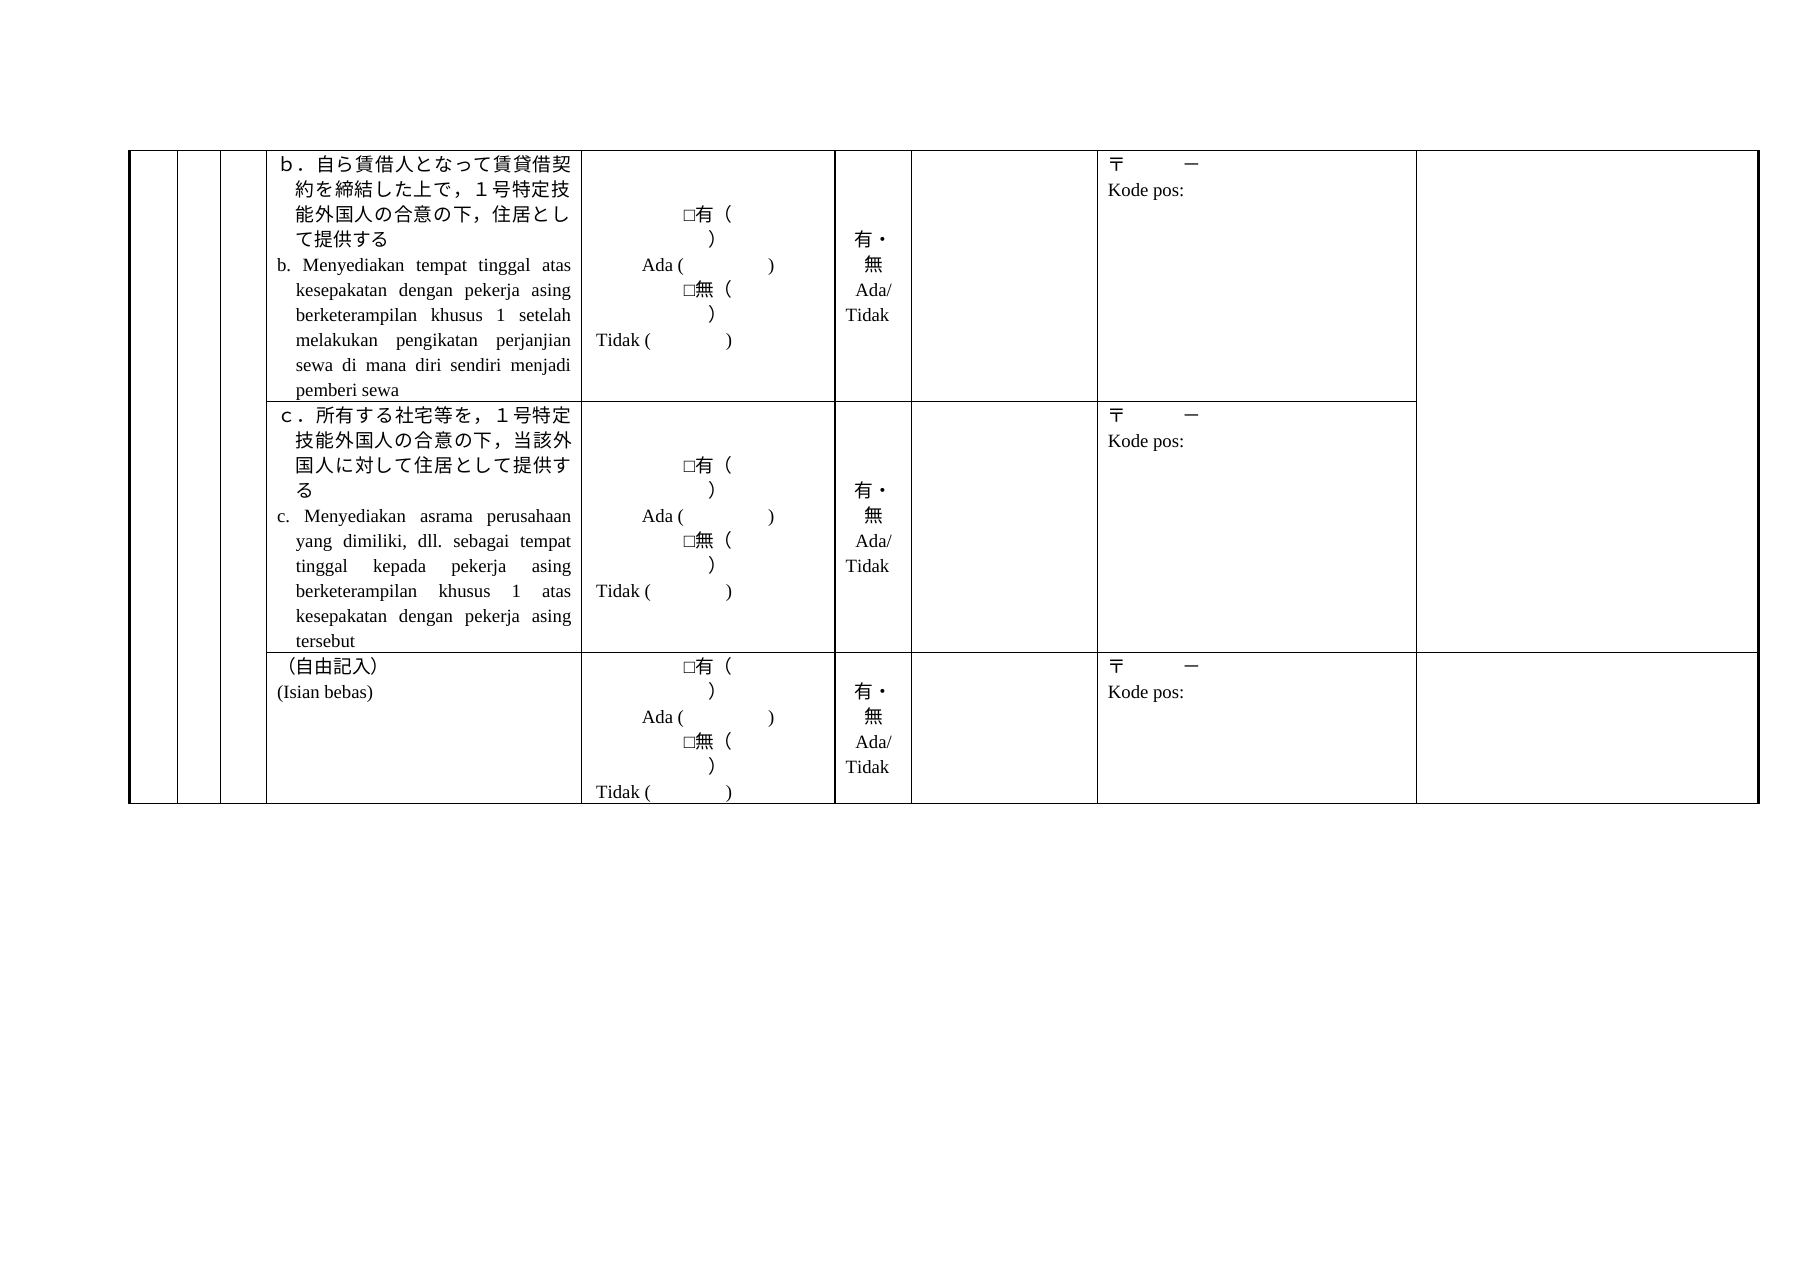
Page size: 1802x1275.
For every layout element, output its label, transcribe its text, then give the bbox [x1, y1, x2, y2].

table_cell 〒 － Kode pos: [1098, 402, 1416, 652]
table_cell 〒 － Kode pos: [1098, 151, 1416, 401]
table_cell 有・無 Ada/ Tidak [836, 402, 911, 652]
table_cell [912, 402, 1097, 652]
table_cell [1417, 653, 1757, 803]
table_cell ｂ．自ら賃借人となって賃貸借契約を締結した上で，１号特定技能外国人の合意の下，住居として提供する b. Menyediakan tempat tinggal atas kesepakatan dengan pekerja asing berketerampilan khusus 1 setelah melakukan pengikatan perjanjian sewa di mana diri sendiri menjadi pemberi sewa [267, 151, 581, 401]
table_cell （自由記入） (Isian bebas) [267, 653, 581, 803]
table_cell [1417, 151, 1757, 652]
table_cell □有（ ） Ada ( ) □無（ ） Tidak ( ) [582, 402, 834, 652]
table_cell 有・無 Ada/ Tidak [836, 151, 911, 401]
table_cell □有（ ） Ada ( ) □無（ ） Tidak ( ) [582, 653, 834, 803]
table_cell 有・無 Ada/ Tidak [836, 653, 911, 803]
table_cell ｃ．所有する社宅等を，１号特定技能外国人の合意の下，当該外国人に対して住居として提供する c. Menyediakan asrama perusahaan yang dimiliki, dll. sebagai tempat tinggal kepada pekerja asing berketerampilan khusus 1 atas kesepakatan dengan pekerja asing tersebut [267, 402, 581, 652]
table_cell [912, 653, 1097, 803]
table_cell [912, 151, 1097, 401]
table_cell 〒 － Kode pos: [1098, 653, 1416, 803]
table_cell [582, 151, 834, 401]
